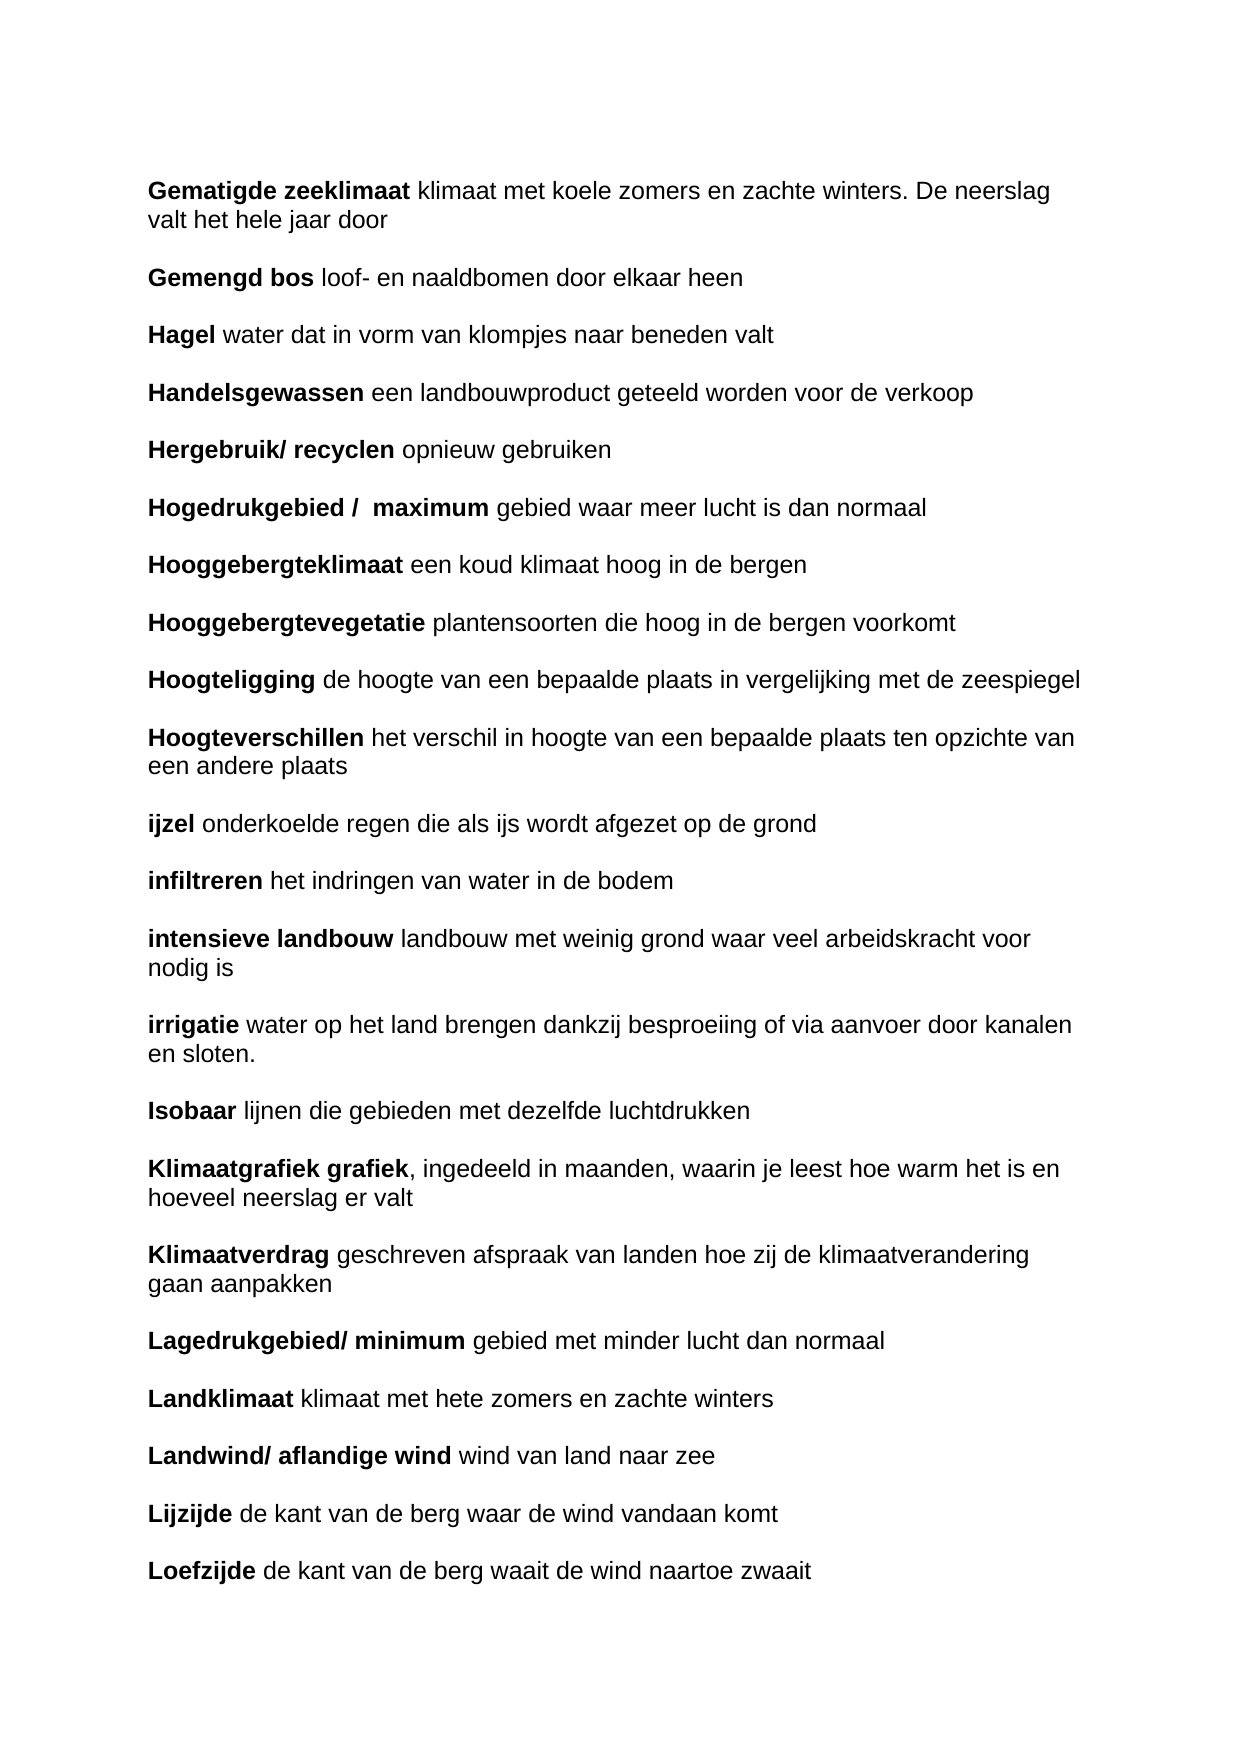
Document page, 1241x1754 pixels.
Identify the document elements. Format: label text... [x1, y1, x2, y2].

text Gematigde zeeklimaat klimaat met koele zomers en zachte winters. De neerslag valt het hele jaar door [148, 176, 1093, 234]
text Lagedrukgebied/ minimum gebied met minder lucht dan normaal [148, 1326, 1093, 1355]
text intensieve landbouw landbouw met weinig grond waar veel arbeidskracht voor nodig is [148, 924, 1093, 981]
text Loefzijde de kant van de berg waait de wind naartoe zwaait [148, 1556, 1093, 1585]
text Hoogteverschillen het verschil in hoogte van een bepaalde plaats ten opzichte van een andere plaats [148, 723, 1093, 780]
text Gemengd bos loof- en naaldbomen door elkaar heen [148, 263, 1093, 291]
text Hogedrukgebied / maximum gebied waar meer lucht is dan normaal [148, 493, 1093, 521]
text Isobaar lijnen die gebieden met dezelfde luchtdrukken [148, 1096, 1093, 1125]
text Hoogteligging de hoogte van een bepaalde plaats in vergelijking met de zeespiegel [148, 665, 1093, 694]
text Klimaatgrafiek grafiek, ingedeeld in maanden, waarin je leest hoe warm het is en hoeveel neerslag er valt [148, 1154, 1093, 1211]
text Hagel water dat in vorm van klompjes naar beneden valt [148, 320, 1093, 349]
text ijzel onderkoelde regen die als ijs wordt afgezet op de grond [148, 809, 1093, 838]
text infiltreren het indringen van water in de bodem [148, 866, 1093, 895]
text Klimaatverdrag geschreven afspraak van landen hoe zij de klimaatverandering gaan aanpakken [148, 1240, 1093, 1298]
text Landklimaat klimaat met hete zomers en zachte winters [148, 1384, 1093, 1413]
text Hergebruik/ recyclen opnieuw gebruiken [148, 435, 1093, 464]
text Landwind/ aflandige wind wind van land naar zee [148, 1441, 1093, 1470]
text Hooggebergteklimaat een koud klimaat hoog in de bergen [148, 550, 1093, 579]
text Lijzijde de kant van de berg waar de wind vandaan komt [148, 1499, 1093, 1528]
text irrigatie water op het land brengen dankzij besproeiing of via aanvoer door kanalen en sloten. [148, 1010, 1093, 1068]
text Hooggebergtevegetatie plantensoorten die hoog in de bergen voorkomt [148, 608, 1093, 636]
text Handelsgewassen een landbouwproduct geteeld worden voor de verkoop [148, 378, 1093, 406]
